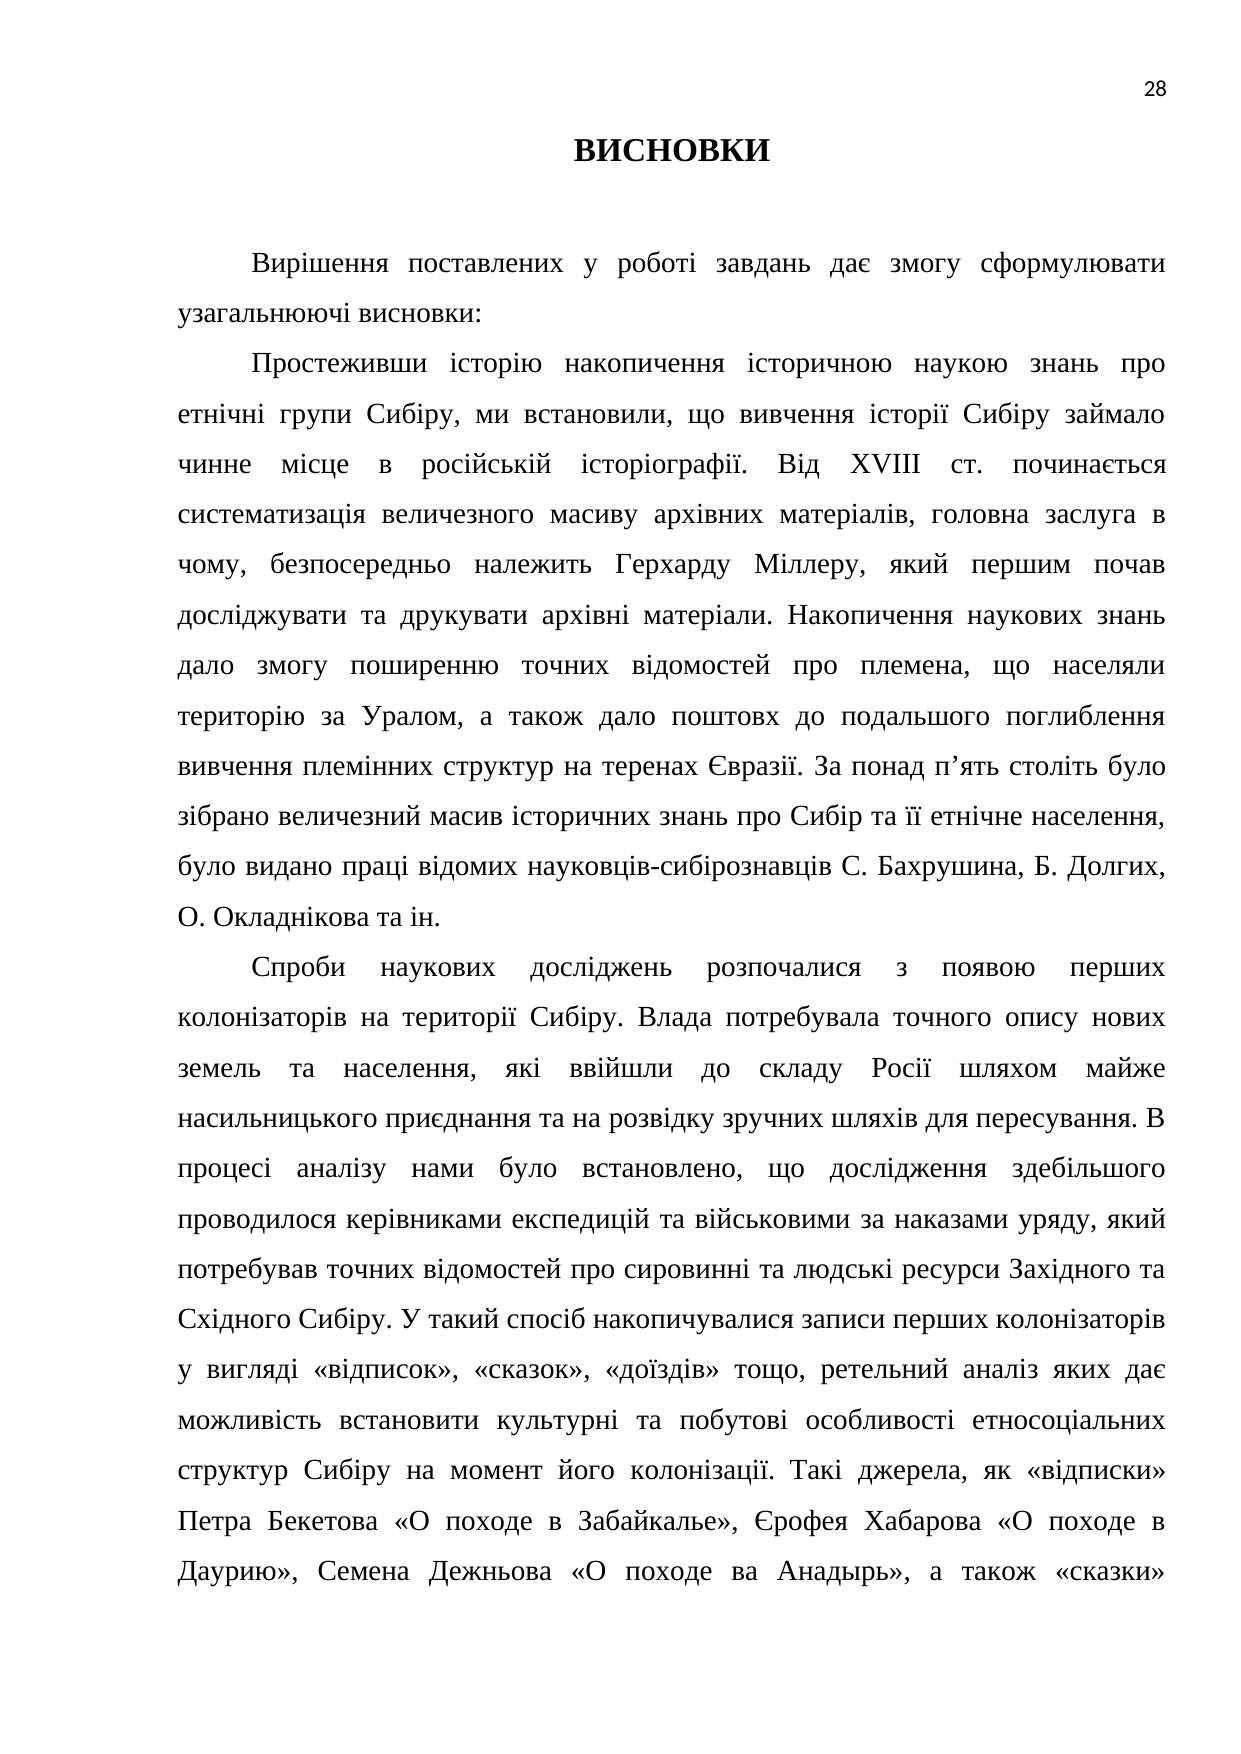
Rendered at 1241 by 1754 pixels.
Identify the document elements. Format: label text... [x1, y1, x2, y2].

text ВИСНОВКИ [177, 130, 1167, 168]
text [177, 949, 1167, 1586]
text Простеживши історію накопичення історичною наукою знань про етнічні групи Сибіру, ми встановили, що вивчення історії Сибіру займало чинне місце в російській історіографії. Від XVIII ст. починається систематизація величезного масиву архівних матеріалів, головна заслуга в чому, безпосередньо належить Герхарду Міллеру, який першим почав досліджувати та друкувати архівні матеріали. Накопичення наукових знань дало змогу поширенню точних відомостей про племена, що населяли територію за Уралом, а також дало поштовх до подальшого поглиблення вивчення племінних структур на теренах Євразії. За понад п’ять століть було зібрано величезний масив історичних знань про Сибір та її етнічне населення, було видано праці відомих науковців-сибірознавців С. Бахрушина, Б. Долгих, О. Окладнікова та ін. [177, 345, 1167, 932]
text Вирішення поставлених у роботі завдань дає змогу сформулювати узагальнюючі висновки: [177, 245, 1167, 329]
